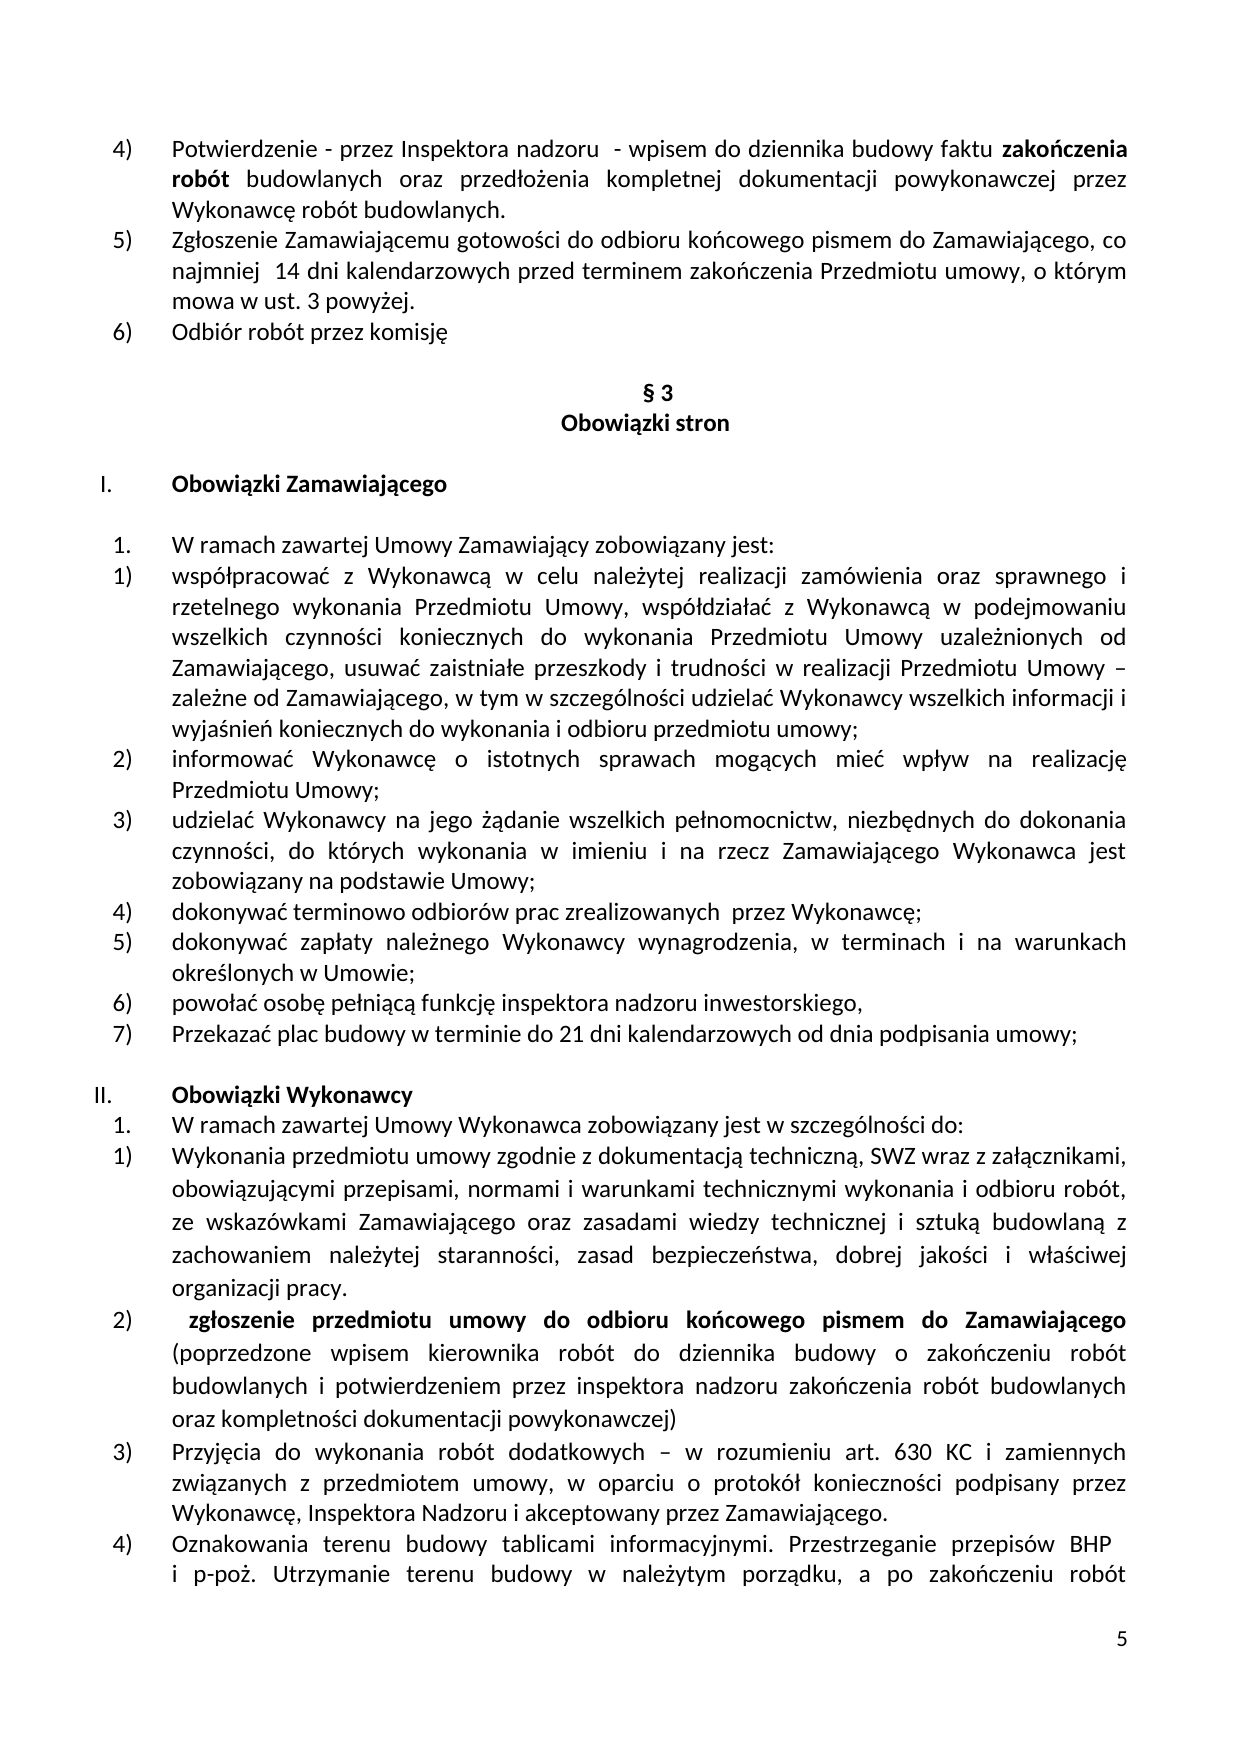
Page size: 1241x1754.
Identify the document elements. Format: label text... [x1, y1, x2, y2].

list udzielać Wykonawcy na jego żądanie wszelkich pełnomocnictw, niezbędnych do dokonania czynności, do których wykonania w imieniu i na rzecz Zamawiającego Wykonawca jest zobowiązany na podstawie Umowy; [112, 804, 1128, 896]
list Obowiązki Wykonawcy [112, 1079, 1128, 1109]
text Obowiązki stron [112, 408, 1128, 438]
list W ramach zawartej Umowy Wykonawca zobowiązany jest w szczególności do: [112, 1109, 1128, 1140]
list współpracować z Wykonawcą w celu należytej realizacji zamówienia oraz sprawnego i rzetelnego wykonania Przedmiotu Umowy, współdziałać z Wykonawcą w podejmowaniu wszelkich czynności koniecznych do wykonania Przedmiotu Umowy uzależnionych od Zamawiającego, usuwać zaistniałe przeszkody i trudności w realizacji Przedmiotu Umowy – zależne od Zamawiającego, w tym w szczególności udzielać Wykonawcy wszelkich informacji i wyjaśnień koniecznych do wykonania i odbioru przedmiotu umowy; [112, 560, 1128, 743]
list dokonywać terminowo odbiorów prac zrealizowanych przez Wykonawcę; [112, 896, 1128, 926]
list zgłoszenie przedmiotu umowy do odbioru końcowego pismem do Zamawiającego (poprzedzone wpisem kierownika robót do dziennika budowy o zakończeniu robót budowlanych i potwierdzeniem przez inspektora nadzoru zakończenia robót budowlanych oraz kompletności dokumentacji powykonawczej) [112, 1305, 1128, 1434]
list Zgłoszenie Zamawiającemu gotowości do odbioru końcowego pismem do Zamawiającego, co najmniej 14 dni kalendarzowych przed terminem zakończenia Przedmiotu umowy, o którym mowa w ust. 3 powyżej. [112, 224, 1128, 316]
list dokonywać zapłaty należnego Wykonawcy wynagrodzenia, w terminach i na warunkach określonych w Umowie; [112, 926, 1128, 987]
list Obowiązki Zamawiającego [112, 469, 1128, 499]
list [112, 1528, 1128, 1589]
list Wykonania przedmiotu umowy zgodnie z dokumentacją techniczną, SWZ wraz z załącznikami, obowiązującymi przepisami, normami i warunkami technicznymi wykonania i odbioru robót, ze wskazówkami Zamawiającego oraz zasadami wiedzy technicznej i sztuką budowlaną z zachowaniem należytej staranności, zasad bezpieczeństwa, dobrej jakości i właściwej organizacji pracy. [112, 1140, 1128, 1302]
list § 3 [187, 377, 1128, 408]
list Potwierdzenie - przez Inspektora nadzoru - wpisem do dziennika budowy faktu zakończenia robót budowlanych oraz przedłożenia kompletnej dokumentacji powykonawczej przez Wykonawcę robót budowlanych. [112, 133, 1128, 224]
list powołać osobę pełniącą funkcję inspektora nadzoru inwestorskiego, [112, 987, 1128, 1018]
list Przekazać plac budowy w terminie do 21 dni kalendarzowych od dnia podpisania umowy; [112, 1018, 1128, 1048]
list Przyjęcia do wykonania robót dodatkowych – w rozumieniu art. 630 KC i zamiennych związanych z przedmiotem umowy, w oparciu o protokół konieczności podpisany przez Wykonawcę, Inspektora Nadzoru i akceptowany przez Zamawiającego. [112, 1436, 1128, 1528]
list informować Wykonawcę o istotnych sprawach mogących mieć wpływ na realizację Przedmiotu Umowy; [112, 743, 1128, 804]
list W ramach zawartej Umowy Zamawiający zobowiązany jest: [112, 530, 1128, 560]
list Odbiór robót przez komisję [112, 316, 1128, 347]
